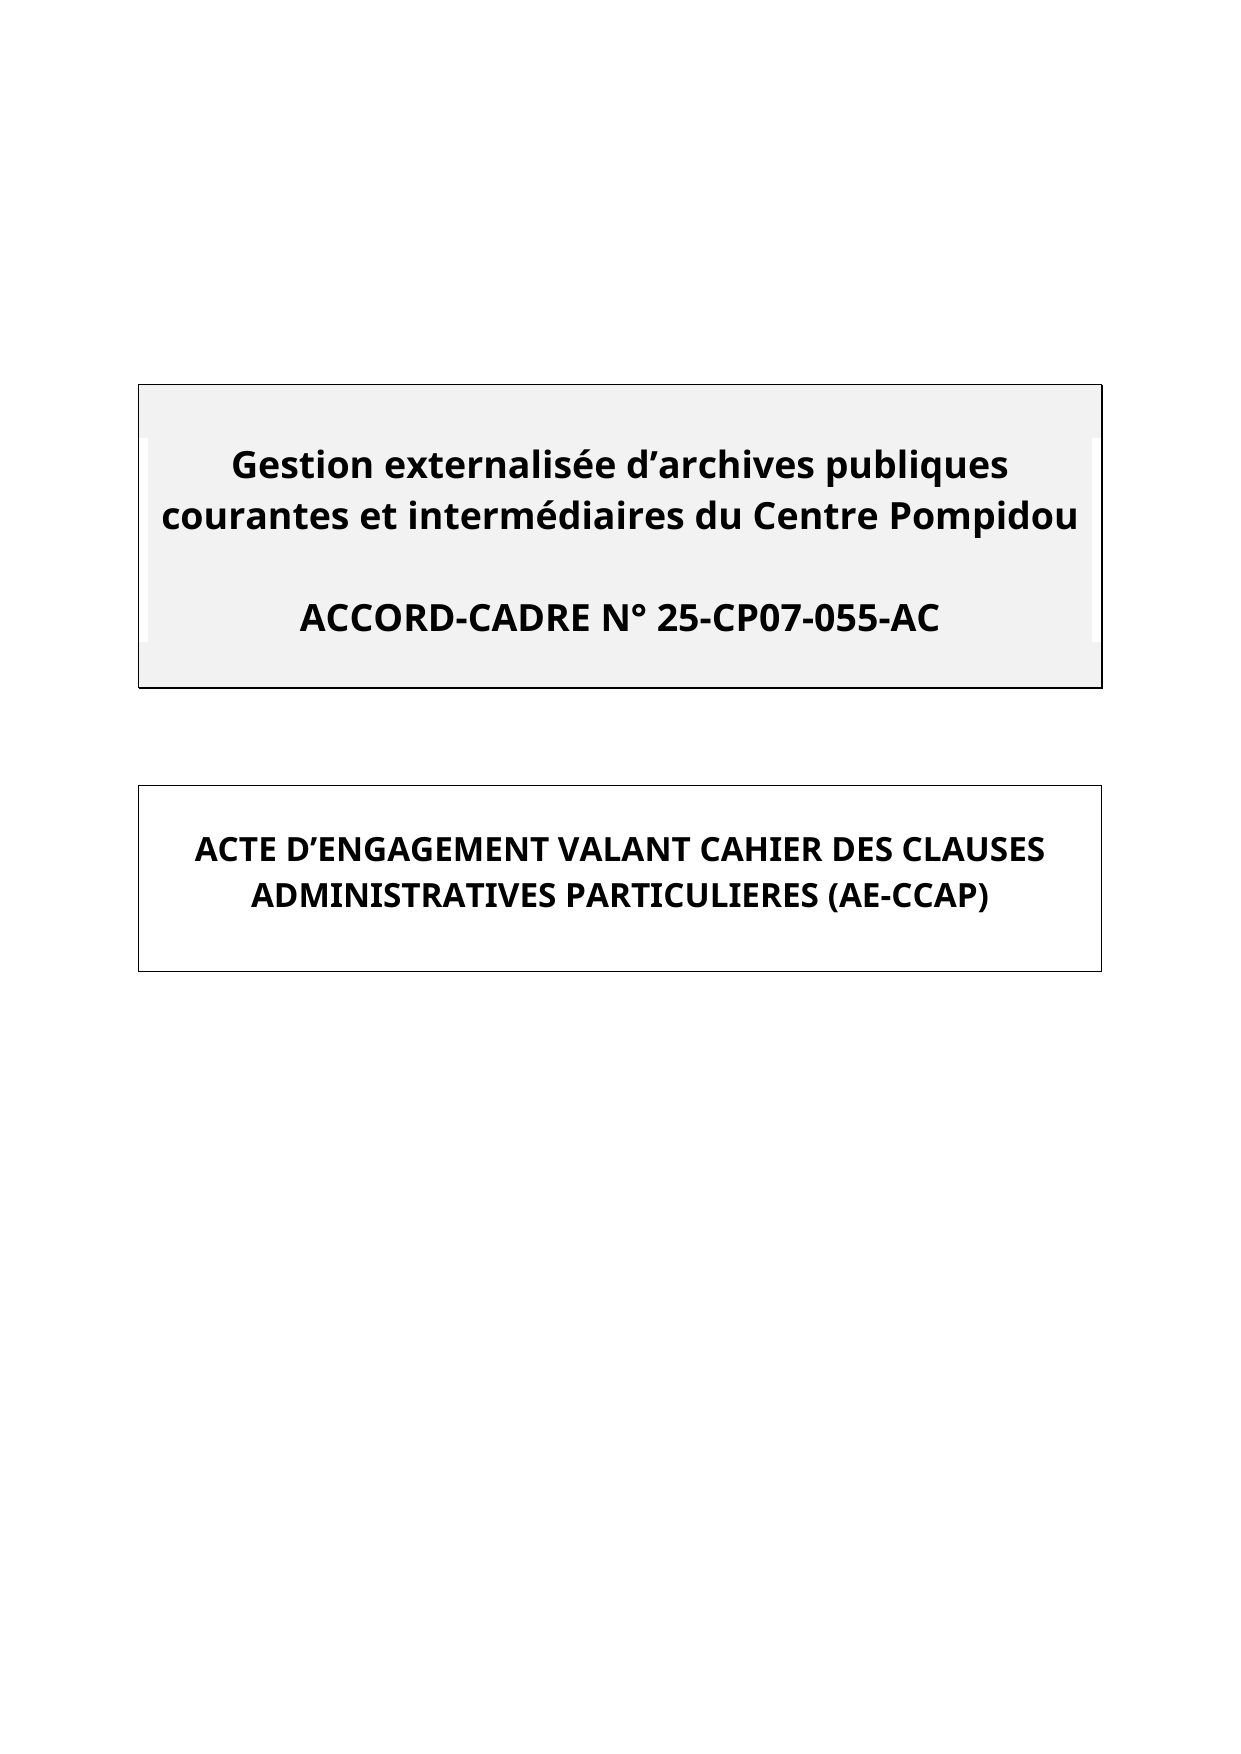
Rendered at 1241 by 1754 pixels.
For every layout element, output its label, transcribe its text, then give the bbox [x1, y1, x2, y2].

text Gestion externalisée d’archives publiques courantes et intermédiaires du Centre Pompidou [148, 438, 1092, 540]
text ACCORD-CADRE N° 25-CP07-055-AC [148, 591, 1092, 639]
text ACTE D’ENGAGEMENT VALANT CAHIER DES CLAUSES ADMINISTRATIVES PARTICULIERES (AE-CCAP) [148, 826, 1092, 917]
